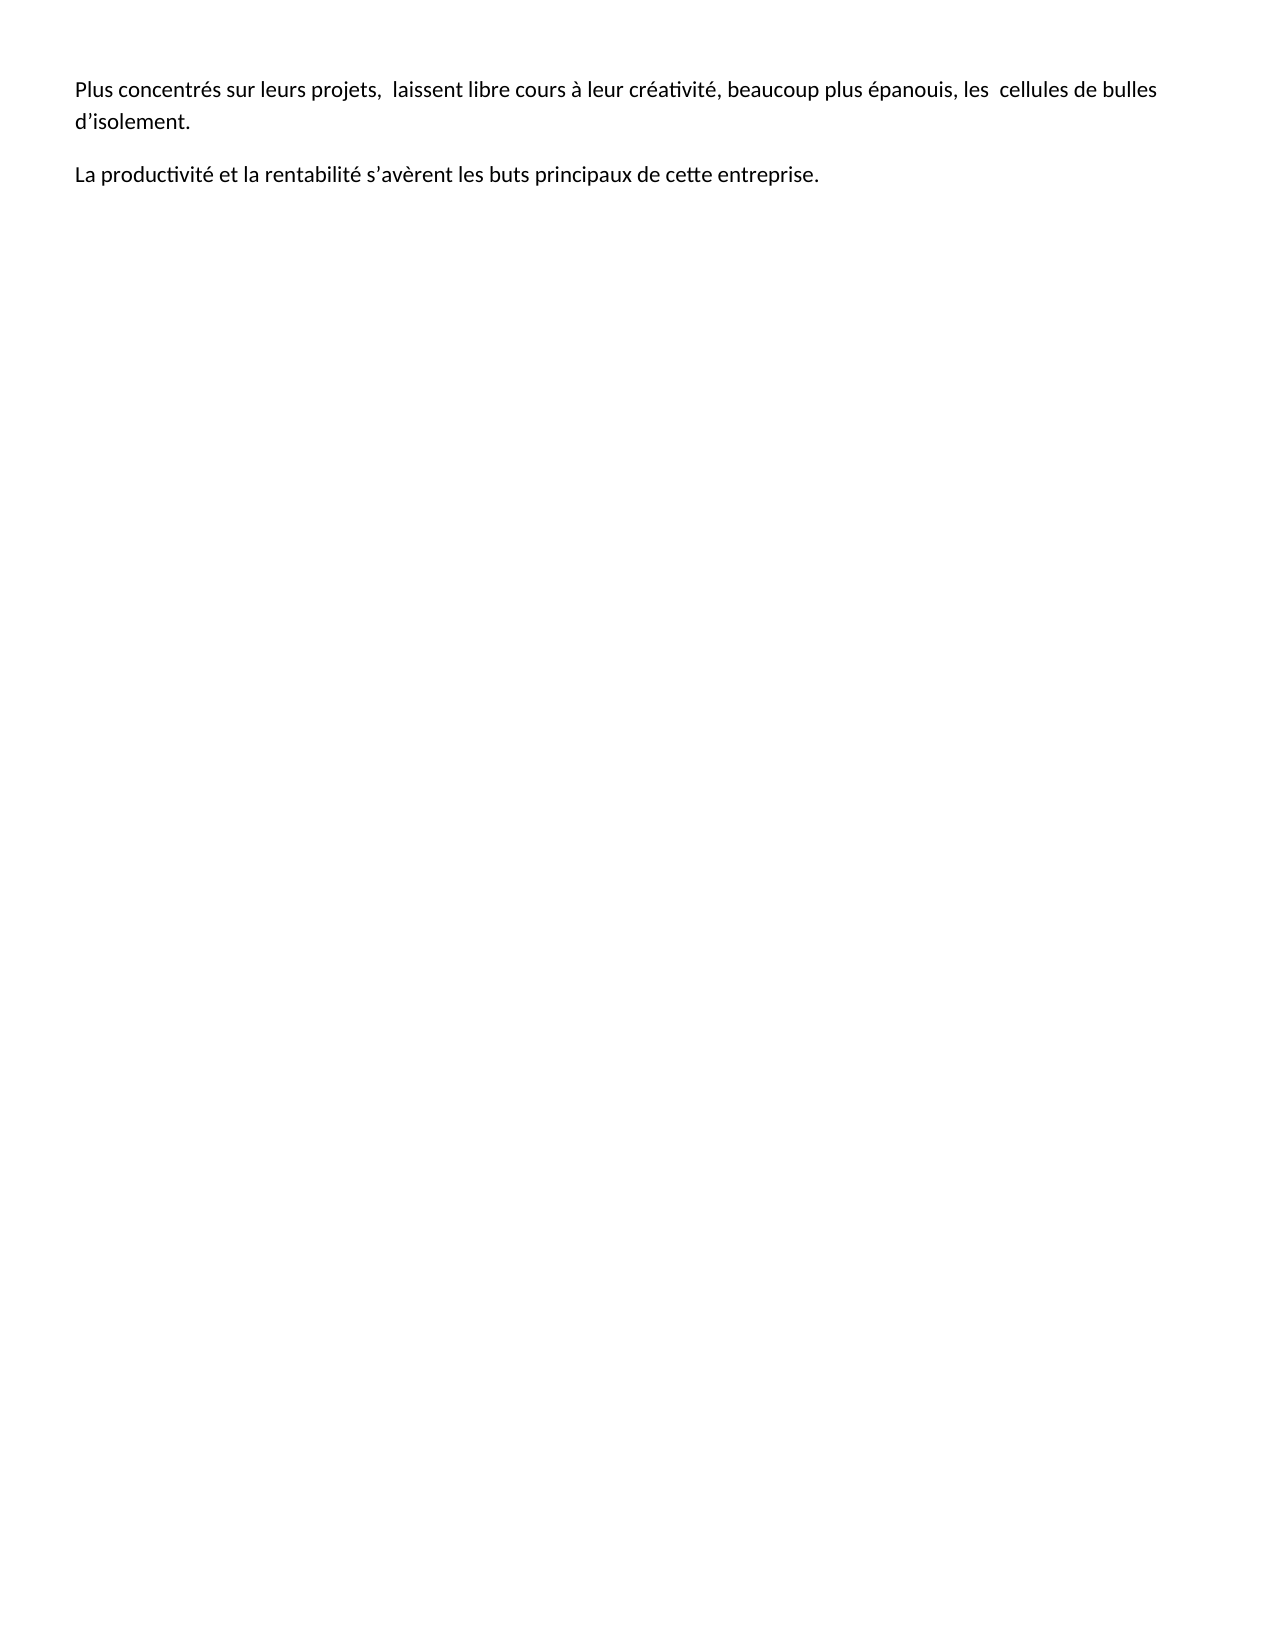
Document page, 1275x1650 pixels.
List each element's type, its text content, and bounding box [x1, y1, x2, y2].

text Plus concentrés sur leurs projets, laissent libre cours à leur créativité, beaucoup plus épanouis, les cellules de bulles d’isolement. [75, 75, 1200, 135]
text La productivité et la rentabilité s’avèrent les buts principaux de cette entreprise. [75, 160, 1200, 188]
